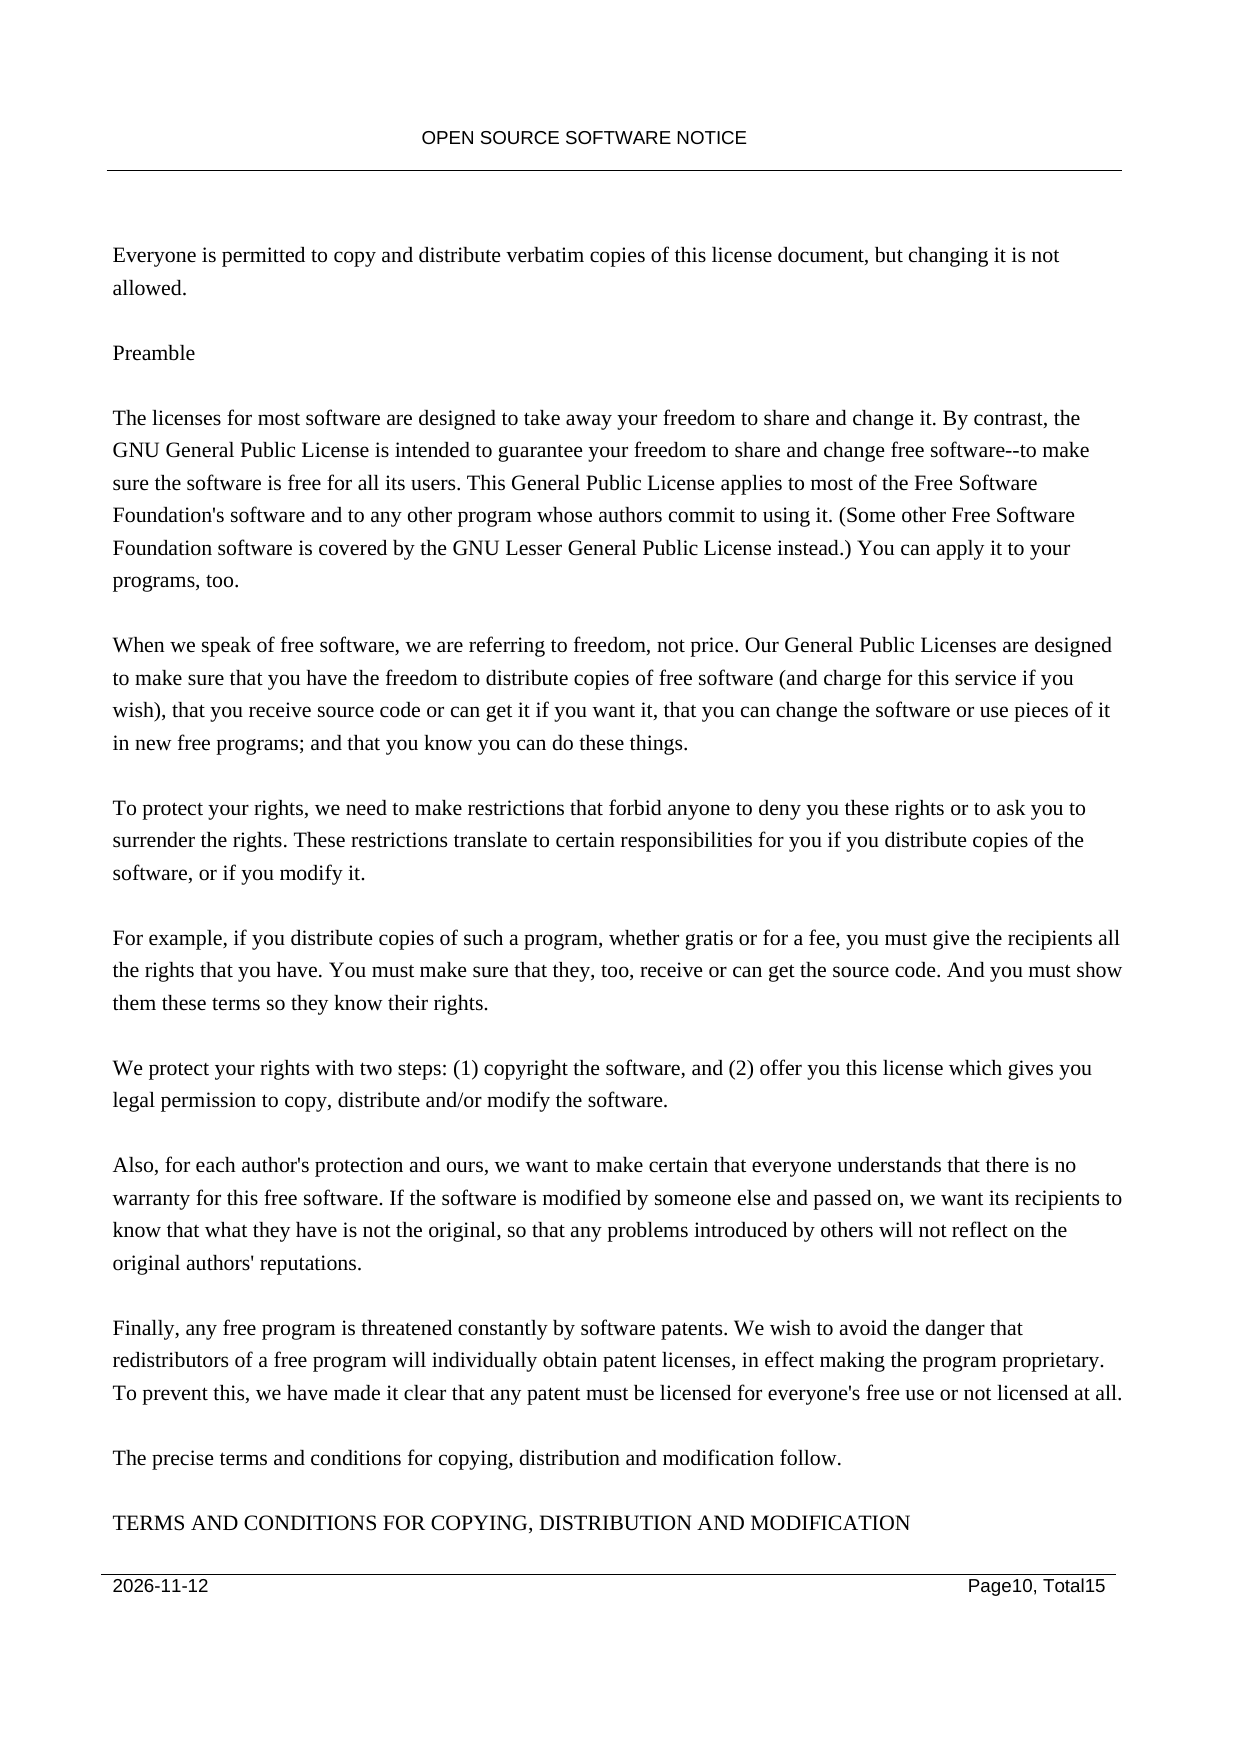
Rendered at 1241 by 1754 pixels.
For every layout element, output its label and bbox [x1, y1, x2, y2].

text [112, 206, 1128, 1539]
